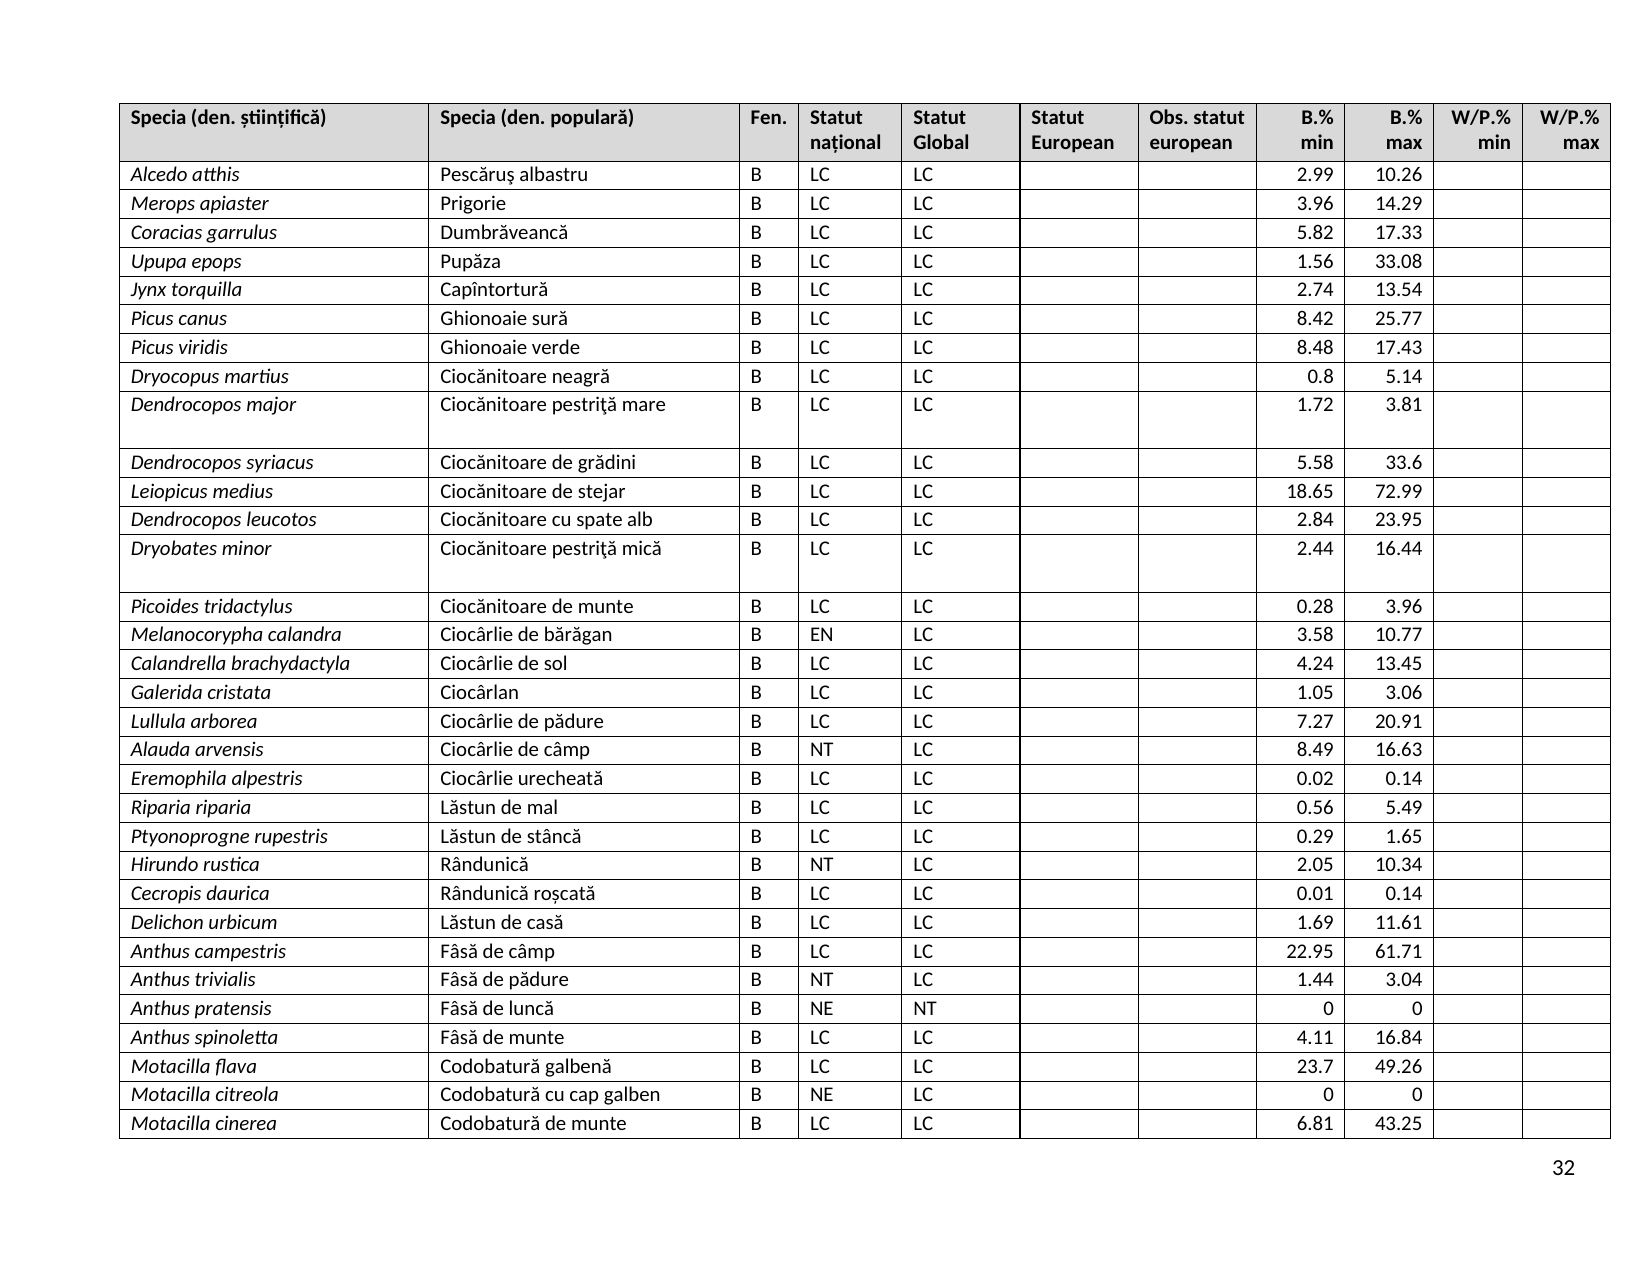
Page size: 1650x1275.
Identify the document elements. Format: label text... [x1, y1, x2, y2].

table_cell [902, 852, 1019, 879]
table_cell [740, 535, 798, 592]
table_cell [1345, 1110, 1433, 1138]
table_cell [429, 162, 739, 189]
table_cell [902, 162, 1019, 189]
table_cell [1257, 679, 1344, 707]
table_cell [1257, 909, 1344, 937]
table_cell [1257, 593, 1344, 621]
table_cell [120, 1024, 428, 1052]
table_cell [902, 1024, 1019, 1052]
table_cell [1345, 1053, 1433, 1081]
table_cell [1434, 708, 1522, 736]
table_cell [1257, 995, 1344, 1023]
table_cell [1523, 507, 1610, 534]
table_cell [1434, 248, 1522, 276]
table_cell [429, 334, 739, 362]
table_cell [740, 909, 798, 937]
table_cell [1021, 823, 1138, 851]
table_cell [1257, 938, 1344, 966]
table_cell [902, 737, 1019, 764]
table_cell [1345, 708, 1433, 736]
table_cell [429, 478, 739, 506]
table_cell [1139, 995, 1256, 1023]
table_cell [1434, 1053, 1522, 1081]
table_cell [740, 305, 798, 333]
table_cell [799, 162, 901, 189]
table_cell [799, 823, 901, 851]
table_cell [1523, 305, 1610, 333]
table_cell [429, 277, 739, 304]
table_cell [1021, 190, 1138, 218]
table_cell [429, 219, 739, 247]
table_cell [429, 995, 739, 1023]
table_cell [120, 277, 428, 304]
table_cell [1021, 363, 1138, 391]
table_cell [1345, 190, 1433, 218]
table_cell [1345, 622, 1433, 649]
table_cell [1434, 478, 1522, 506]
table_header Statut Global [902, 104, 1019, 161]
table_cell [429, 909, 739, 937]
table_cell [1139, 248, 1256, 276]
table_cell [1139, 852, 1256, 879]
table_header Specia (den. științifică) [120, 104, 428, 161]
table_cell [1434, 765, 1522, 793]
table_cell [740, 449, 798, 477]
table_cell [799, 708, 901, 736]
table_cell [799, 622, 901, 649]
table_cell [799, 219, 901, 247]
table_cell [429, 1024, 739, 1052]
table_header Statut European [1021, 104, 1138, 161]
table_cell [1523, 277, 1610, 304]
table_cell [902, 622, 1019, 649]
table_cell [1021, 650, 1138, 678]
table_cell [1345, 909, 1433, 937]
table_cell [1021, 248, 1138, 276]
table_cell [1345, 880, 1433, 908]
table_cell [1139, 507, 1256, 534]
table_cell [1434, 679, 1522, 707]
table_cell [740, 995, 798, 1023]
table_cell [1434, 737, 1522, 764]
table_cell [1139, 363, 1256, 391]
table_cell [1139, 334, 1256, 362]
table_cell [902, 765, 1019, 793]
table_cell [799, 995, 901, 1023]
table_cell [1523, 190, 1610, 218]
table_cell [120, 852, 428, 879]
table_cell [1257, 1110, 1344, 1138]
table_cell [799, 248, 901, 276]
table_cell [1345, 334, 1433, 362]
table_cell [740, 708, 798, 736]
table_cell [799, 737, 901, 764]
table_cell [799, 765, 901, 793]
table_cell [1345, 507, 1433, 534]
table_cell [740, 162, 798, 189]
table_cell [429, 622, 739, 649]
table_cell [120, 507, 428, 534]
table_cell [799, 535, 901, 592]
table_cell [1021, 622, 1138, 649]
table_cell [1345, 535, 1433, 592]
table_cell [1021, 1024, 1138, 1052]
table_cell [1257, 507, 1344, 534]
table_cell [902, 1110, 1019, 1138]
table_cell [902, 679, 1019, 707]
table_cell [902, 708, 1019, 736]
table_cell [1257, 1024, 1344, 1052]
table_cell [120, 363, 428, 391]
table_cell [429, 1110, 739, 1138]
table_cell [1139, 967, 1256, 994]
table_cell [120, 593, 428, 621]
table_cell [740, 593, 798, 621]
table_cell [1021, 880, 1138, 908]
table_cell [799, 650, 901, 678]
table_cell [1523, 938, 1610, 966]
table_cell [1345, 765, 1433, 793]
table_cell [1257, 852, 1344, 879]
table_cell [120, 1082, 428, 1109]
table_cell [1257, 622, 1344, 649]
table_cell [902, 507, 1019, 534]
table_header B.% max [1345, 104, 1433, 161]
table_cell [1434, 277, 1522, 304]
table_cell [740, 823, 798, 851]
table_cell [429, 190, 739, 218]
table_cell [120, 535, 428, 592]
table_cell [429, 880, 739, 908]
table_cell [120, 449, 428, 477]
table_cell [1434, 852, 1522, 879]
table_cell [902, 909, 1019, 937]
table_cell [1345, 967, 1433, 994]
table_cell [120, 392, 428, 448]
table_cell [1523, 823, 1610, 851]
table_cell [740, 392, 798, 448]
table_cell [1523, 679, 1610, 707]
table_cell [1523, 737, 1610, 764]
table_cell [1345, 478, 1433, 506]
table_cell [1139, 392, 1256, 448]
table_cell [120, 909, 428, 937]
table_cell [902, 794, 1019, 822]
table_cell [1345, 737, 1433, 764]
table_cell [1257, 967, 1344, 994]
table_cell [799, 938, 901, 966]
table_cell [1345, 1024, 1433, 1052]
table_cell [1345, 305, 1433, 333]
table_header Fen. [740, 104, 798, 161]
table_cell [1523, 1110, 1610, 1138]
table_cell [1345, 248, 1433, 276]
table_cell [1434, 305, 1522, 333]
table_header B.% min [1257, 104, 1344, 161]
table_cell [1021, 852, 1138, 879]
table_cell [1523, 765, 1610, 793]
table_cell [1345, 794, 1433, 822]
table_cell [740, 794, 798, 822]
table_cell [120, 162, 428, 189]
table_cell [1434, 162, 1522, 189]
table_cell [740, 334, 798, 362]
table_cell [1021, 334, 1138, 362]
table_header W/P.% min [1434, 104, 1522, 161]
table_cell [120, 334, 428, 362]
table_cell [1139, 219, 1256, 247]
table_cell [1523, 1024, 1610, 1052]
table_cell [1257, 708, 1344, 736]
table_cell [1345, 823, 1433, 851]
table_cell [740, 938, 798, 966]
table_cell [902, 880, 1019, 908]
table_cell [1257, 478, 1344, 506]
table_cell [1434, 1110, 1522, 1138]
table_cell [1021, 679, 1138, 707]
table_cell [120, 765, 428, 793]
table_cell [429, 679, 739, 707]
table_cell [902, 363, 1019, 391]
table_header W/P.% max [1523, 104, 1610, 161]
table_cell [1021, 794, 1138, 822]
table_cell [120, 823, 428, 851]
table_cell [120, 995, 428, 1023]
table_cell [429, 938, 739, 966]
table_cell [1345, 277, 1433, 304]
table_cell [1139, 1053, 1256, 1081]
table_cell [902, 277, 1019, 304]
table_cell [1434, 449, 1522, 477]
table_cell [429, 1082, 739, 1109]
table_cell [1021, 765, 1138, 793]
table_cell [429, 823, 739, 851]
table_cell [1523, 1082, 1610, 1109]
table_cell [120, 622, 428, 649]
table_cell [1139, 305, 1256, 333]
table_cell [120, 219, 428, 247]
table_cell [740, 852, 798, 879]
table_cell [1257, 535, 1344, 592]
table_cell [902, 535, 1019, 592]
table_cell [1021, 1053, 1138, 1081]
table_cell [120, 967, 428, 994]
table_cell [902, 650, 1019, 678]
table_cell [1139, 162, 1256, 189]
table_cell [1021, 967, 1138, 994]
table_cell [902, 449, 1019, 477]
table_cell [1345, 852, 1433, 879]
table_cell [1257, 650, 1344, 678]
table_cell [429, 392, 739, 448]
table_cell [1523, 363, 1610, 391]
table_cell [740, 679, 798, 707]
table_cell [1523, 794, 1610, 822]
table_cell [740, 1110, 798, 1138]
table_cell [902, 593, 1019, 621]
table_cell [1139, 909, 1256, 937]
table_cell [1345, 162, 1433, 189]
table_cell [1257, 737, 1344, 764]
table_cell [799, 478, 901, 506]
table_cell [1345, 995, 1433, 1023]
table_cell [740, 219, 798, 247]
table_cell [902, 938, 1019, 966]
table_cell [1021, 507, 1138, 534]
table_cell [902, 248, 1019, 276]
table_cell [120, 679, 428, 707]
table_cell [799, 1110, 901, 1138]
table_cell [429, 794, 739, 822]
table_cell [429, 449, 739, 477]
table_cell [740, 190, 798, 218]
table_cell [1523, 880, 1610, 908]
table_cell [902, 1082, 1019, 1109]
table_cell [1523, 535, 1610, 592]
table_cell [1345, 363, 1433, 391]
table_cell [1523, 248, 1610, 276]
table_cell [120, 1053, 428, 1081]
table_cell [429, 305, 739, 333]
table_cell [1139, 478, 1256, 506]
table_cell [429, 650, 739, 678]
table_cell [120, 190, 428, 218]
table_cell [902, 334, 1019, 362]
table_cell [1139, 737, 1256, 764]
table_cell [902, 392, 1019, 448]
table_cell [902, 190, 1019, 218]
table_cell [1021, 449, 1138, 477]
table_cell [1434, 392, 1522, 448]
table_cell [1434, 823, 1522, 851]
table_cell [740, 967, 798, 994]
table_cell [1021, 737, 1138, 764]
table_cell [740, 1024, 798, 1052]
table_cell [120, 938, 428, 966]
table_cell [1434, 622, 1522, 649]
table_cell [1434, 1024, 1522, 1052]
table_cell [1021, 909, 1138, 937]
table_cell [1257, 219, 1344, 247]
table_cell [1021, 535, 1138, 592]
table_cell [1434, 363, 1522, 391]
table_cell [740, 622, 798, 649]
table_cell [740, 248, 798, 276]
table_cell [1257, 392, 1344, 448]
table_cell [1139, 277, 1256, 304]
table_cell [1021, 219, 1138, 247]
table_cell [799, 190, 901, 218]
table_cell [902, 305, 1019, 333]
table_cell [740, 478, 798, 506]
table_header Specia (den. populară) [429, 104, 739, 161]
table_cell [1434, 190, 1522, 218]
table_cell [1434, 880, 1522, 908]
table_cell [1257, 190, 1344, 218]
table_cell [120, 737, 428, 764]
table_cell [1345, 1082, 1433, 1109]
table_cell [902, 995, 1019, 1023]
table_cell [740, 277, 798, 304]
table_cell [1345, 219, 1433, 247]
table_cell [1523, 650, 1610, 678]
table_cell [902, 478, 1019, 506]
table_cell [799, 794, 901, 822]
table_header Statut național [799, 104, 901, 161]
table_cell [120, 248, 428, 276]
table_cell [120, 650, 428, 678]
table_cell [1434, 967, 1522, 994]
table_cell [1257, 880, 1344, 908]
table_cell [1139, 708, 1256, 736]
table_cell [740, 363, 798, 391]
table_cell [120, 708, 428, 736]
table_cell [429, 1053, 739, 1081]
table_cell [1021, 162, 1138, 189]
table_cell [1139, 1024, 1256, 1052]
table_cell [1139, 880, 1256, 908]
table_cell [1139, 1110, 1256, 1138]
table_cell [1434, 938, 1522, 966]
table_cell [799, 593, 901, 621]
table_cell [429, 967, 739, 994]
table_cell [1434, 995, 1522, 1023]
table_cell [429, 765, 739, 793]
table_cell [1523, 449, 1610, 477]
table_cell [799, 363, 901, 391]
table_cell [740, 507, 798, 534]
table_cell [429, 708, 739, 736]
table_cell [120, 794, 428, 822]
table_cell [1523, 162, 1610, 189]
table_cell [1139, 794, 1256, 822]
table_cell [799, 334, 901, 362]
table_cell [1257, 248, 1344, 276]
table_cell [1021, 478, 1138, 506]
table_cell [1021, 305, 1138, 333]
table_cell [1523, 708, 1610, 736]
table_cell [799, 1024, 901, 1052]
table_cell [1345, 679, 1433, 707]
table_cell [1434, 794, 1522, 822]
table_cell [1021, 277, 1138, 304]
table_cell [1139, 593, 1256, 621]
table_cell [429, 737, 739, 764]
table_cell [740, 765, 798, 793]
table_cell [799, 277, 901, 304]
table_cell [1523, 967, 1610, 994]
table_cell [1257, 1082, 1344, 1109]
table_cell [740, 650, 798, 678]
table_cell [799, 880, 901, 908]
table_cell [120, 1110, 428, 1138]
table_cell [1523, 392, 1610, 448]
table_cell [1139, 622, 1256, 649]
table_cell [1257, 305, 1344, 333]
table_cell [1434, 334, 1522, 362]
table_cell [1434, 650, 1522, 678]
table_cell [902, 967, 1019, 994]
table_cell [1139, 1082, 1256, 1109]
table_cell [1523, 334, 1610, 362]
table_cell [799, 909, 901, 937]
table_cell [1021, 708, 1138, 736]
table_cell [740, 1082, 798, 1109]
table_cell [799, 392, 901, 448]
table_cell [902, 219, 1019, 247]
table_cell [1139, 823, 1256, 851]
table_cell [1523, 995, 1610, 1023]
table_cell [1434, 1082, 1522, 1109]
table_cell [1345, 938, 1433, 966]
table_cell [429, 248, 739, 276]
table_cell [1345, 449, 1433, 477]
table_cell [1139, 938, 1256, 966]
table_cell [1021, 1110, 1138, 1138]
table_header Obs. statut european [1139, 104, 1256, 161]
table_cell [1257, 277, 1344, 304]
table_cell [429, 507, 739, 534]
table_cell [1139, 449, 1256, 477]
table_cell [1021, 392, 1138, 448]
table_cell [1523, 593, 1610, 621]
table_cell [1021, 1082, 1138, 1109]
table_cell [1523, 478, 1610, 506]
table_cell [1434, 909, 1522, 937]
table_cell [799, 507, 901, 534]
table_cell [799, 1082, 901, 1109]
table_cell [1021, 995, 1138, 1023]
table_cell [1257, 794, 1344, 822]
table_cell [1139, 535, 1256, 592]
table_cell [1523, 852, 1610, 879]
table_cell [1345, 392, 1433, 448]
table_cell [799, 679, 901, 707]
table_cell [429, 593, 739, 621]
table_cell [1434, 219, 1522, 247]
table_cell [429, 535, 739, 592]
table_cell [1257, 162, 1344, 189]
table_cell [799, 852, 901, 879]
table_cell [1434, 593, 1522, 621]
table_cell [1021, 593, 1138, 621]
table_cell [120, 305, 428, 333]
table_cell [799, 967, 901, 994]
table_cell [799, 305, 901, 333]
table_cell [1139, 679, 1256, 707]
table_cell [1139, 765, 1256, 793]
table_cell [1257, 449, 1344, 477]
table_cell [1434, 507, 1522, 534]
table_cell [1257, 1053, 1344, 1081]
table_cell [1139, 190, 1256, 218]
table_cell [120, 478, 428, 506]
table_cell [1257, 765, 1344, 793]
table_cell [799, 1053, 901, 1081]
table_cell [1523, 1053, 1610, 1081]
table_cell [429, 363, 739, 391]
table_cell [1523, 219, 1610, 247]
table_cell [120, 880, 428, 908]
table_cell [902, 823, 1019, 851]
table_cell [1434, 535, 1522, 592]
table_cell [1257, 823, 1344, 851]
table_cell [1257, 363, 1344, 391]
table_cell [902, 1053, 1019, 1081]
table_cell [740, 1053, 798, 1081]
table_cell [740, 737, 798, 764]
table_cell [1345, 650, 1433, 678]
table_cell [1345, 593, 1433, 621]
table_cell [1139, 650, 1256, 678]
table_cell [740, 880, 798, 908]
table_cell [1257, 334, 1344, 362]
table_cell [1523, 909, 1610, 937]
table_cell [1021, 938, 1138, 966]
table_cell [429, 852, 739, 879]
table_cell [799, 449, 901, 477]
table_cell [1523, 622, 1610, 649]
